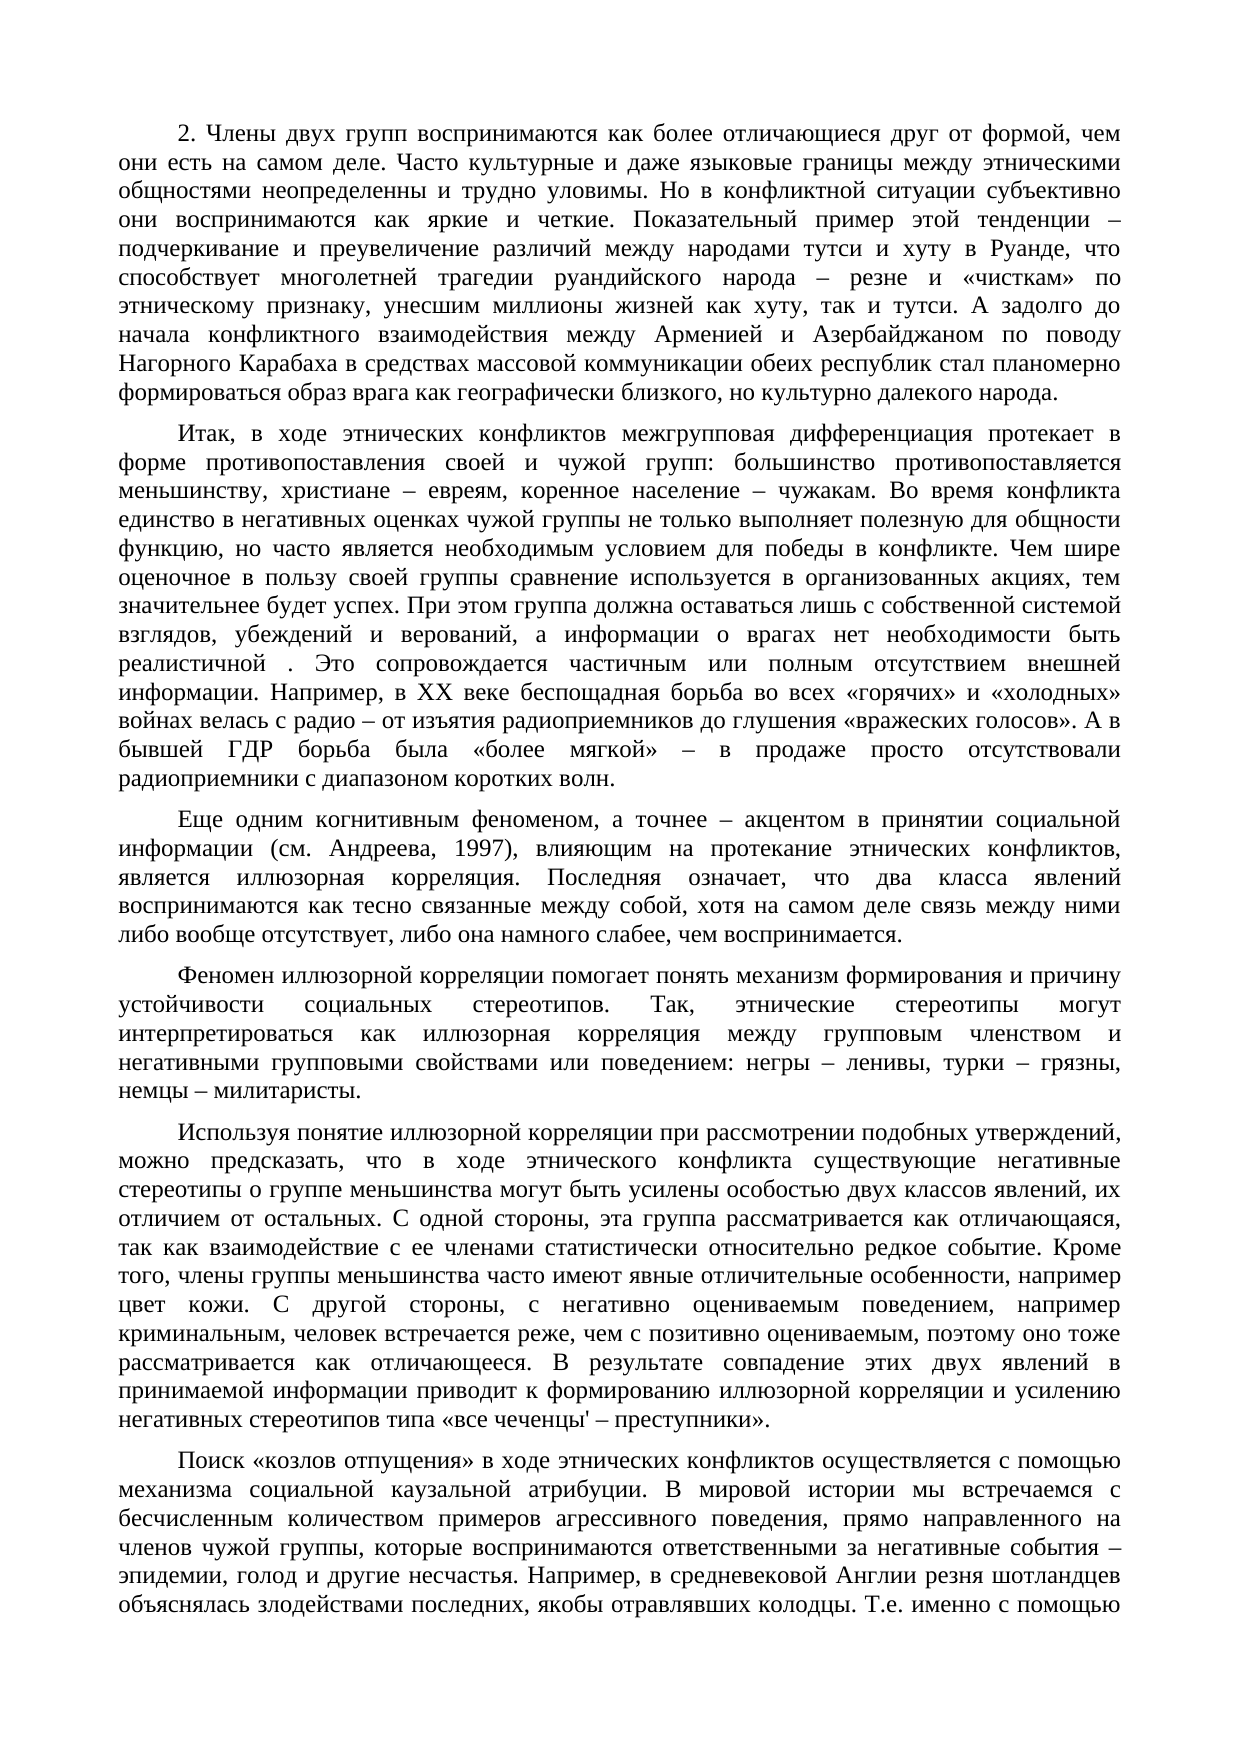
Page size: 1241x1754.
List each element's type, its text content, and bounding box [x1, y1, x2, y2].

text 2. Члены двух групп воспринимаются как более отличающиеся друг от формой, чем они есть на самом деле. Часто культурные и даже языковые границы между этническими общностями неопределенны и трудно уловимы. Но в конфликтной ситуации субъективно они воспринимаются как яркие и четкие. Показательный пример этой тенденции – подчеркивание и преувеличение различий между народами тутси и хуту в Руанде, что способствует многолетней трагедии руандийского народа – резне и «чисткам» по этническому признаку, унесшим миллионы жизней как хуту, так и тутси. А задолго до начала конфликтного взаимодействия между Арменией и Азербайджаном по поводу Нагорного Карабаха в средствах массовой коммуникации обеих республик стал планомерно формироваться образ врага как географически близкого, но культурно далекого народа. [118, 118, 1122, 406]
text Используя понятие иллюзорной корреляции при рассмотрении подобных утверждений, можно предсказать, что в ходе этнического конфликта существующие негативные стереотипы о группе меньшинства могут быть усилены особостью двух классов явлений, их отличием от остальных. С одной стороны, эта группа рассматривается как отличающаяся, так как взаимодействие с ее членами статистически относительно редкое событие. Кроме того, члены группы меньшинства часто имеют явные отличительные особенности, например цвет кожи. С другой стороны, с негативно оцениваемым поведением, например криминальным, человек встречается реже, чем с позитивно оцениваемым, поэтому оно тоже рассматривается как отличающееся. В результате совпадение этих двух явлений в принимаемой информации приводит к формированию иллюзорной корреляции и усилению негативных стереотипов типа «все чеченцы' – преступники». [118, 1117, 1122, 1433]
text Еще одним когнитивным феноменом, а точнее – акцентом в принятии социальной информации (см. Андреева, 1997), влияющим на протекание этнических конфликтов, является иллюзорная корреляция. Последняя означает, что два класса явлений воспринимаются как тесно связанные между собой, хотя на самом деле связь между ними либо вообще отсутствует, либо она намного слабее, чем воспринимается. [118, 804, 1122, 948]
text Феномен иллюзорной корреляции помогает понять механизм формирования и причину устойчивости социальных стереотипов. Так, этнические стереотипы могут интерпретироваться как иллюзорная корреляция между групповым членством и негативными групповыми свойствами или поведением: негры – ленивы, турки – грязны, немцы – милитаристы. [118, 961, 1122, 1104]
text Итак, в ходе этнических конфликтов межгрупповая дифференциация протекает в форме противопоставления своей и чужой групп: большинство противопоставляется меньшинству, христиане – евреям, коренное население – чужакам. Во время конфликта единство в негативных оценках чужой группы не только выполняет полезную для общности функцию, но часто является необходимым условием для победы в конфликте. Чем шире оценочное в пользу своей группы сравнение используется в организованных акциях, тем значительнее будет успех. При этом группа должна оставаться лишь с собственной системой взглядов, убеждений и верований, а информации о врагах нет необходимости быть реалистичной . Это сопровождается частичным или полным отсутствием внешней информации. Например, в XX веке беспощадная борьба во всех «горячих» и «холодных» войнах велась с радио – от изъятия радиоприемников до глушения «вражеских голосов». А в бывшей ГДР борьба была «более мягкой» – в продаже просто отсутствовали радиоприемники с диапазоном коротких волн. [118, 418, 1122, 792]
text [118, 1446, 1122, 1618]
